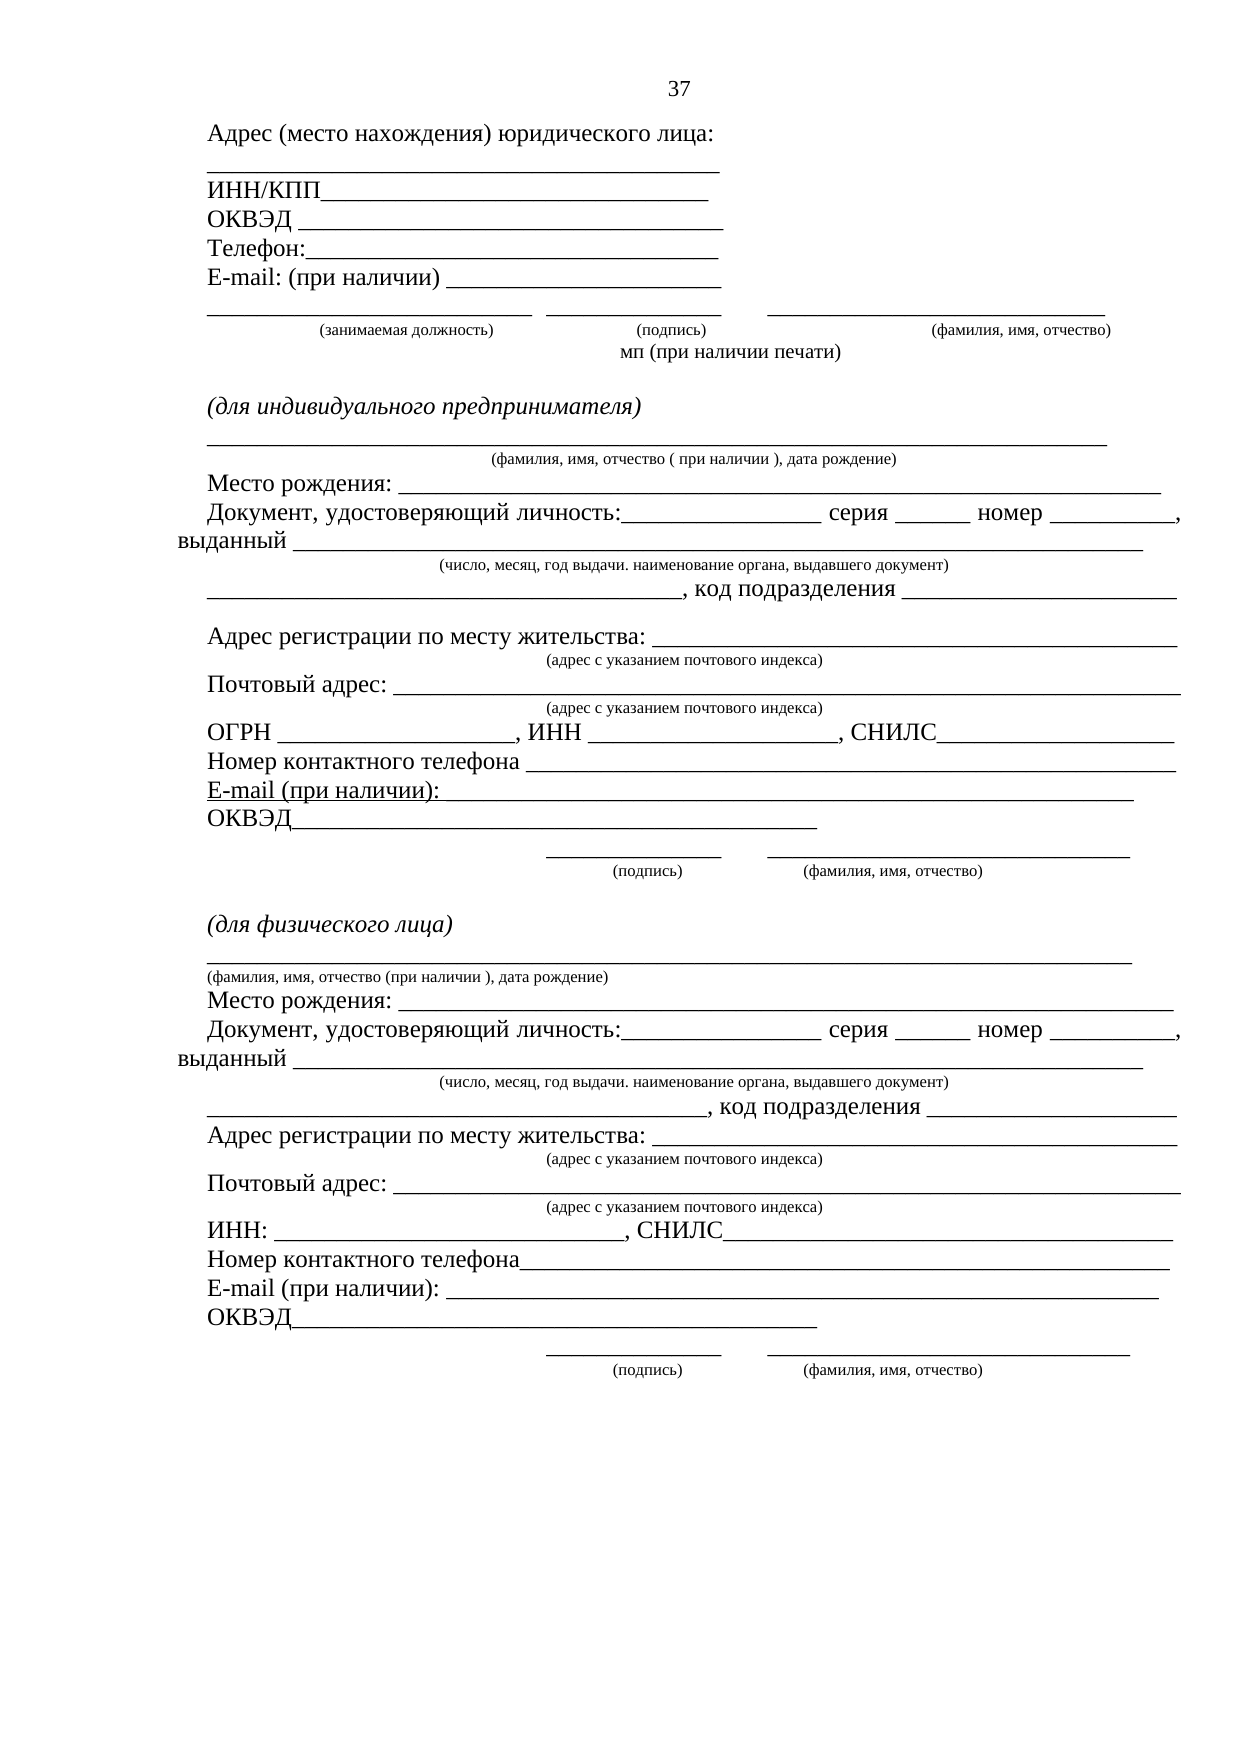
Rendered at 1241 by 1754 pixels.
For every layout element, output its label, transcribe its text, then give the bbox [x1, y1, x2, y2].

text ОКВЭД__________________________________________ [177, 803, 1181, 832]
text ОКВЭД__________________________________________ [177, 1302, 1181, 1331]
text ______________ _____________________________ [177, 832, 1181, 861]
text ________________________________________, код подразделения ____________________ [177, 1091, 1181, 1120]
text (подпись) (фамилия, имя, отчество) [177, 1359, 1181, 1378]
text (адрес с указанием почтового индекса) [177, 1148, 1181, 1168]
text Адрес регистрации по месту жительства: __________________________________________ [177, 621, 1181, 650]
text ОГРН ___________________, ИНН ____________________, СНИЛС___________________ [177, 717, 1181, 746]
text ИНН: ____________________________, СНИЛС____________________________________ [177, 1216, 1181, 1244]
text (адрес с указанием почтового индекса) [177, 650, 1181, 669]
text (для физического лица) [177, 909, 1181, 938]
text ________________________________________________________________________ [177, 420, 1181, 449]
text (фамилия, имя, отчество (при наличии ), дата рождение) [177, 966, 1181, 986]
text (число, месяц, год выдачи. наименование органа, выдавшего документ) [177, 1072, 1181, 1091]
text Место рождения: ______________________________________________________________ [177, 986, 1181, 1014]
text _________________________________________ [177, 147, 1181, 176]
text Адрес (место нахождения) юридического лица: [177, 118, 1181, 147]
text Адрес регистрации по месту жительства: __________________________________________ [177, 1120, 1181, 1148]
text Документ, удостоверяющий личность:________________ серия ______ номер __________, выданный ____________________________________________________________________ [177, 1014, 1181, 1072]
text ИНН/КПП_______________________________ [177, 176, 1181, 204]
text (адрес с указанием почтового индекса) [177, 1196, 1181, 1216]
text ______________ _____________________________ [177, 1331, 1181, 1359]
text Телефон:_________________________________ [177, 233, 1181, 262]
text (для индивидуального предпринимателя) [177, 391, 1181, 420]
text Номер контактного телефона ____________________________________________________ [177, 746, 1181, 775]
text __________________________ ______________ ___________________________ [177, 291, 1181, 319]
text (фамилия, имя, отчество ( при наличии ), дата рождение) [177, 449, 1181, 468]
text мп (при наличии печати) [177, 338, 1181, 363]
text __________________________________________________________________________ [177, 938, 1181, 966]
text E-mail (при наличии): _______________________________________________________ [177, 775, 1181, 803]
text E-mail (при наличии): _________________________________________________________ [177, 1273, 1181, 1302]
text E-mail: (при наличии) ______________________ [177, 262, 1181, 291]
text (подпись) (фамилия, имя, отчество) [177, 861, 1181, 880]
text (занимаемая должность) (подпись) (фамилия, имя, отчество) [177, 319, 1181, 338]
text Место рождения: _____________________________________________________________ [177, 468, 1181, 497]
text ОКВЭД __________________________________ [177, 204, 1181, 233]
text Документ, удостоверяющий личность:________________ серия ______ номер __________, выданный ____________________________________________________________________ [177, 497, 1181, 554]
text Номер контактного телефона____________________________________________________ [177, 1244, 1181, 1273]
text ______________________________________, код подразделения ______________________ [177, 573, 1181, 602]
text (число, месяц, год выдачи. наименование органа, выдавшего документ) [177, 554, 1181, 573]
text (адрес с указанием почтового индекса) [177, 698, 1181, 717]
text Почтовый адрес: _______________________________________________________________ [177, 1168, 1181, 1196]
text Почтовый адрес: _______________________________________________________________ [177, 669, 1181, 698]
